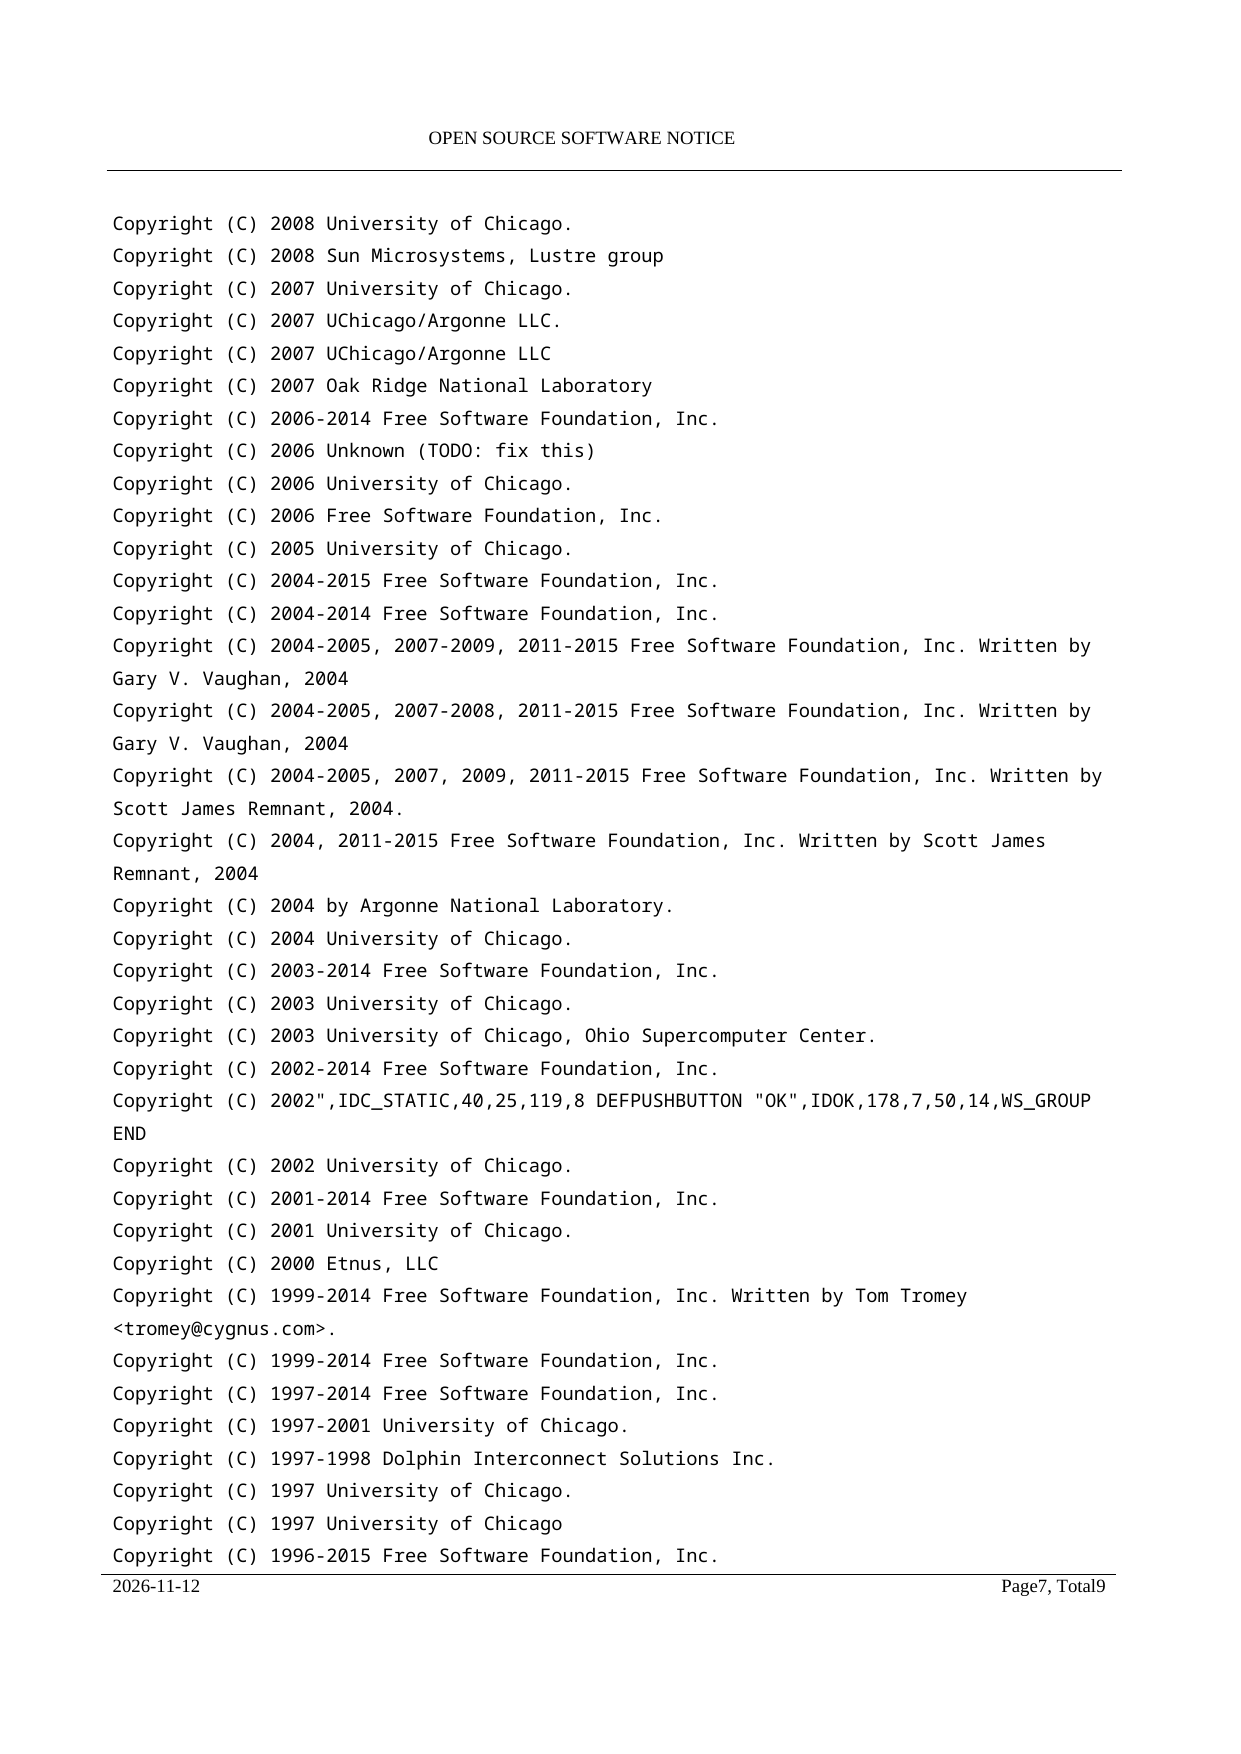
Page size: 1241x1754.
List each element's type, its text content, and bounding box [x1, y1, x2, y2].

text Copyright (C) 2001 University of Chicago. [112, 1214, 1128, 1246]
text Copyright (C) 2008 Sun Microsystems, Lustre group [112, 239, 1128, 271]
text Copyright (C) 2007 University of Chicago. [112, 271, 1128, 304]
text Copyright (C) 2002 University of Chicago. [112, 1149, 1128, 1181]
text Copyright (C) 2007 Oak Ridge National Laboratory [112, 369, 1128, 401]
text Copyright (C) 2004-2014 Free Software Foundation, Inc. [112, 596, 1128, 629]
text Copyright (C) 2000 Etnus, LLC [112, 1246, 1128, 1279]
text Copyright (C) 2006 Free Software Foundation, Inc. [112, 499, 1128, 531]
text Copyright (C) 2003-2014 Free Software Foundation, Inc. [112, 954, 1128, 986]
text Copyright (C) 1996-2015 Free Software Foundation, Inc. [112, 1539, 1128, 1571]
text Copyright (C) 2002-2014 Free Software Foundation, Inc. [112, 1051, 1128, 1084]
text Copyright (C) 2004-2005, 2007-2009, 2011-2015 Free Software Foundation, Inc. Written by Gary V. Vaughan, 2004 [112, 629, 1128, 694]
text Copyright (C) 2006 University of Chicago. [112, 466, 1128, 499]
text Copyright (C) 2004 by Argonne National Laboratory. [112, 889, 1128, 921]
text Copyright (C) 2004-2005, 2007, 2009, 2011-2015 Free Software Foundation, Inc. Written by Scott James Remnant, 2004. [112, 759, 1128, 824]
text Copyright (C) 1997 University of Chicago. [112, 1474, 1128, 1506]
text Copyright (C) 2003 University of Chicago, Ohio Supercomputer Center. [112, 1019, 1128, 1051]
text Copyright (C) 1999-2014 Free Software Foundation, Inc. Written by Tom Tromey <tromey@cygnus.com>. [112, 1279, 1128, 1344]
text Copyright (C) 2001-2014 Free Software Foundation, Inc. [112, 1181, 1128, 1214]
text Copyright (C) 1999-2014 Free Software Foundation, Inc. [112, 1344, 1128, 1376]
text Copyright (C) 1997-2014 Free Software Foundation, Inc. [112, 1376, 1128, 1409]
text Copyright (C) 2005 University of Chicago. [112, 531, 1128, 564]
text Copyright (C) 2004, 2011-2015 Free Software Foundation, Inc. Written by Scott James Remnant, 2004 [112, 824, 1128, 889]
text Copyright (C) 2007 UChicago/Argonne LLC [112, 336, 1128, 369]
text Copyright (C) 2006 Unknown (TODO: fix this) [112, 434, 1128, 466]
text Copyright (C) 2007 UChicago/Argonne LLC. [112, 304, 1128, 336]
text Copyright (C) 2004 University of Chicago. [112, 921, 1128, 954]
text Copyright (C) 2003 University of Chicago. [112, 986, 1128, 1019]
text Copyright (C) 1997 University of Chicago [112, 1506, 1128, 1539]
text Copyright (C) 2006-2014 Free Software Foundation, Inc. [112, 401, 1128, 434]
text Copyright (C) 2002",IDC_STATIC,40,25,119,8 DEFPUSHBUTTON "OK",IDOK,178,7,50,14,WS_GROUP END [112, 1084, 1128, 1149]
text Copyright (C) 1997-1998 Dolphin Interconnect Solutions Inc. [112, 1441, 1128, 1474]
text Copyright (C) 2008 University of Chicago. [112, 206, 1128, 239]
text Copyright (C) 2004-2005, 2007-2008, 2011-2015 Free Software Foundation, Inc. Written by Gary V. Vaughan, 2004 [112, 694, 1128, 759]
text Copyright (C) 2004-2015 Free Software Foundation, Inc. [112, 564, 1128, 596]
text Copyright (C) 1997-2001 University of Chicago. [112, 1409, 1128, 1441]
